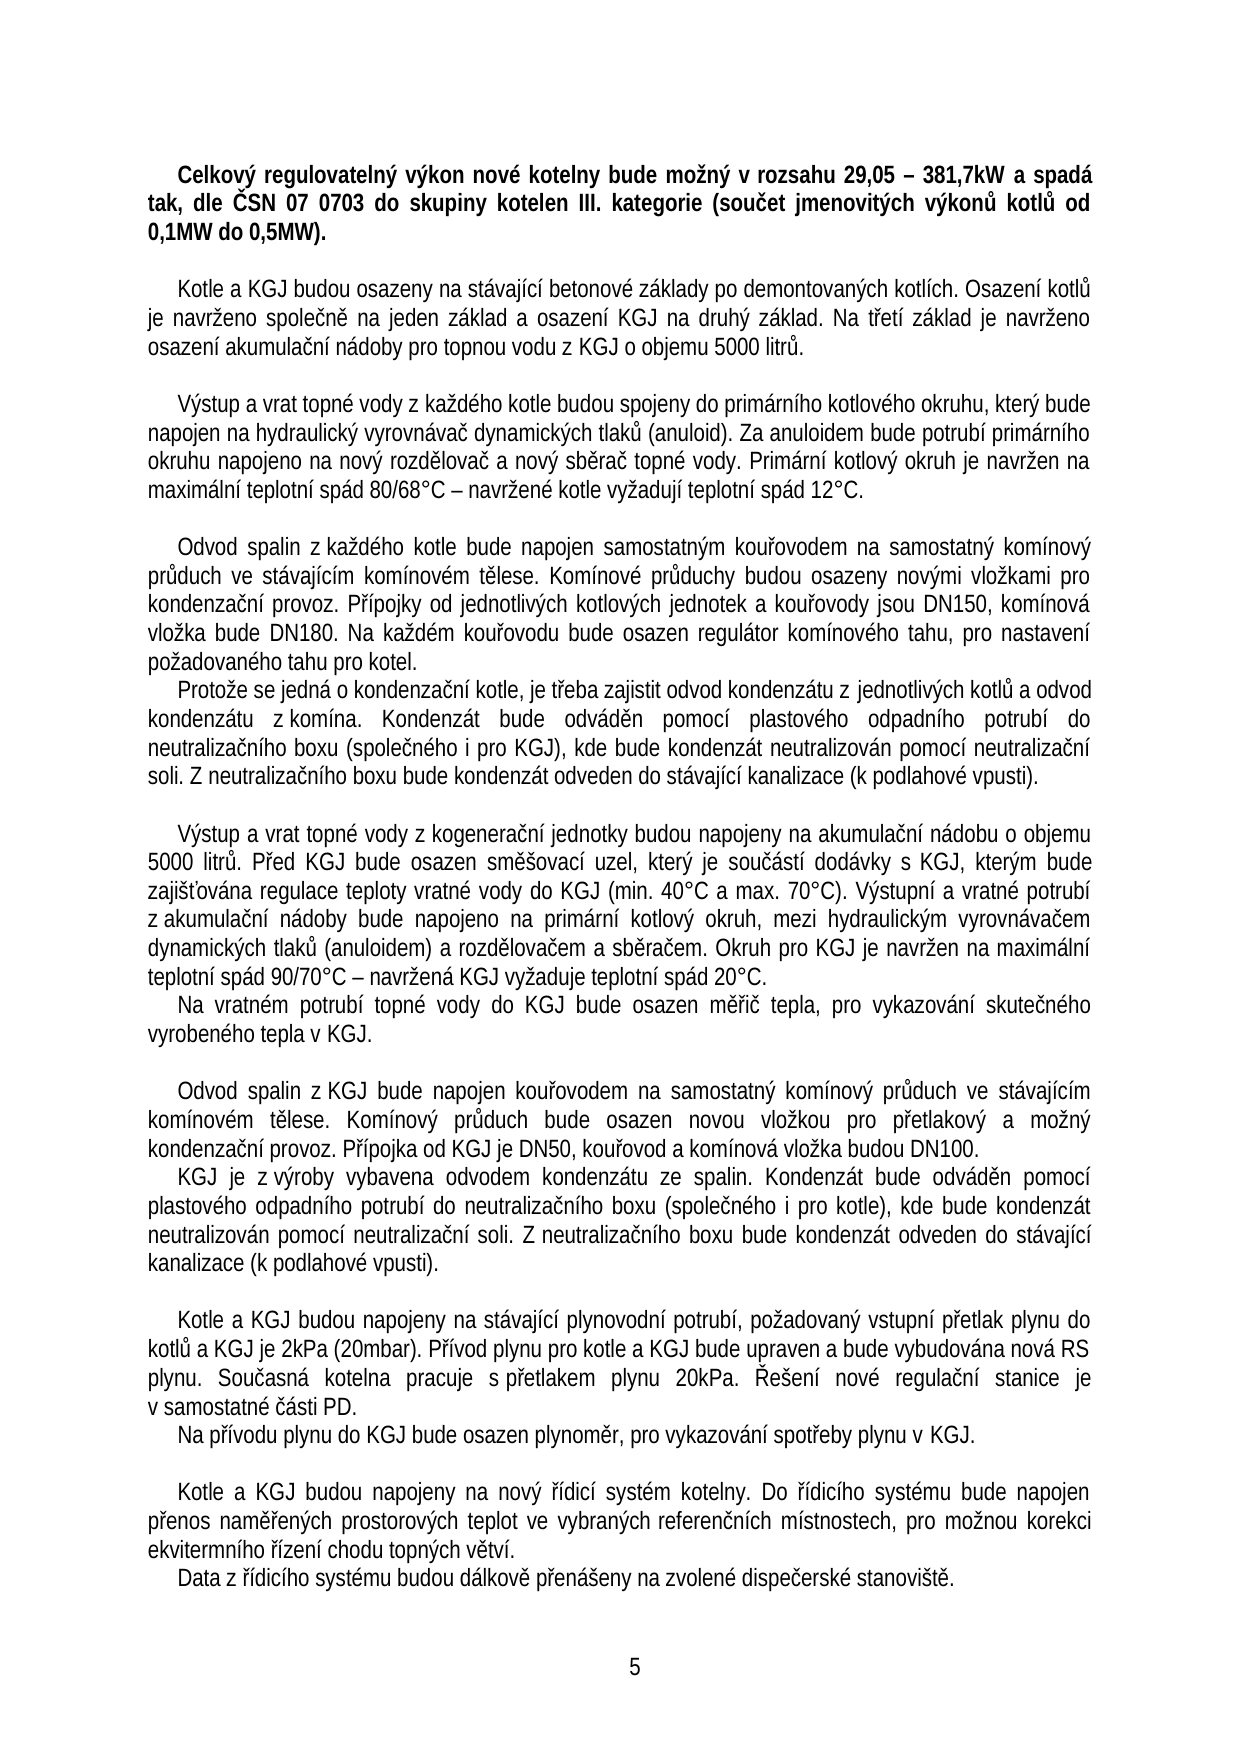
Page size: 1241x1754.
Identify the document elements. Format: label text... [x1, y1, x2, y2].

text Kotle a KGJ budou napojeny na nový řídicí systém kotelny. Do řídicího systému bude napojen přenos naměřených prostorových teplot ve vybraných referenčních místnostech, pro možnou korekci ekvitermního řízení chodu topných větví. [148, 1477, 1092, 1563]
text KGJ je z výroby vybavena odvodem kondenzátu ze spalin. Kondenzát bude odváděn pomocí plastového odpadního potrubí do neutralizačního boxu (společného i pro kotle), kde bude kondenzát neutralizován pomocí neutralizační soli. Z neutralizačního boxu bude kondenzát odveden do stávající kanalizace (k podlahové vpusti). [148, 1162, 1092, 1277]
text Odvod spalin z KGJ bude napojen kouřovodem na samostatný komínový průduch ve stávajícím komínovém tělese. Komínový průduch bude osazen novou vložkou pro přetlakový a možný kondenzační provoz. Přípojka od KGJ je DN50, kouřovod a komínová vložka budou DN100. [148, 1076, 1092, 1162]
text Kotle a KGJ budou napojeny na stávající plynovodní potrubí, požadovaný vstupní přetlak plynu do kotlů a KGJ je 2kPa (20mbar). Přívod plynu pro kotle a KGJ bude upraven a bude vybudována nová RS plynu. Současná kotelna pracuje s přetlakem plynu 20kPa. Řešení nové regulační stanice je v samostatné části PD. [148, 1306, 1092, 1420]
text Na vratném potrubí topné vody do KGJ bude osazen měřič tepla, pro vykazování skutečného vyrobeného tepla v KGJ. [148, 990, 1092, 1048]
text Na přívodu plynu do KGJ bude osazen plynoměr, pro vykazování spotřeby plynu v KGJ. [148, 1420, 1092, 1449]
text Celkový regulovatelný výkon nové kotelny bude možný v rozsahu 29,05 – 381,7kW a spadá tak, dle ČSN 07 0703 do skupiny kotelen III. kategorie (součet jmenovitých výkonů kotlů od 0,1MW do 0,5MW). [148, 160, 1092, 246]
text Odvod spalin z každého kotle bude napojen samostatným kouřovodem na samostatný komínový průduch ve stávajícím komínovém tělese. Komínové průduchy budou osazeny novými vložkami pro kondenzační provoz. Přípojky od jednotlivých kotlových jednotek a kouřovody jsou DN150, komínová vložka bude DN180. Na každém kouřovodu bude osazen regulátor komínového tahu, pro nastavení požadovaného tahu pro kotel. [148, 532, 1092, 675]
text Výstup a vrat topné vody z kogenerační jednotky budou napojeny na akumulační nádobu o objemu 5000 litrů. Před KGJ bude osazen směšovací uzel, který je součástí dodávky s KGJ, kterým bude zajišťována regulace teploty vratné vody do KGJ (min. 40°C a max. 70°C). Výstupní a vratné potrubí z akumulační nádoby bude napojeno na primární kotlový okruh, mezi hydraulickým vyrovnávačem dynamických tlaků (anuloidem) a rozdělovačem a sběračem. Okruh pro KGJ je navržen na maximální teplotní spád 90/70°C – navržená KGJ vyžaduje teplotní spád 20°C. [148, 818, 1092, 990]
text Protože se jedná o kondenzační kotle, je třeba zajistit odvod kondenzátu z jednotlivých kotlů a odvod kondenzátu z komína. Kondenzát bude odváděn pomocí plastového odpadního potrubí do neutralizačního boxu (společného i pro KGJ), kde bude kondenzát neutralizován pomocí neutralizační soli. Z neutralizačního boxu bude kondenzát odveden do stávající kanalizace (k podlahové vpusti). [148, 675, 1092, 790]
text Kotle a KGJ budou osazeny na stávající betonové základy po demontovaných kotlích. Osazení kotlů je navrženo společně na jeden základ a osazení KGJ na druhý základ. Na třetí základ je navrženo osazení akumulační nádoby pro topnou vodu z KGJ o objemu 5000 litrů. [148, 274, 1092, 360]
text Výstup a vrat topné vody z každého kotle budou spojeny do primárního kotlového okruhu, který bude napojen na hydraulický vyrovnávač dynamických tlaků (anuloid). Za anuloidem bude potrubí primárního okruhu napojeno na nový rozdělovač a nový sběrač topné vody. Primární kotlový okruh je navržen na maximální teplotní spád 80/68°C – navržené kotle vyžadují teplotní spád 12°C. [148, 389, 1092, 503]
text Data z řídicího systému budou dálkově přenášeny na zvolené dispečerské stanoviště. [148, 1563, 1092, 1592]
